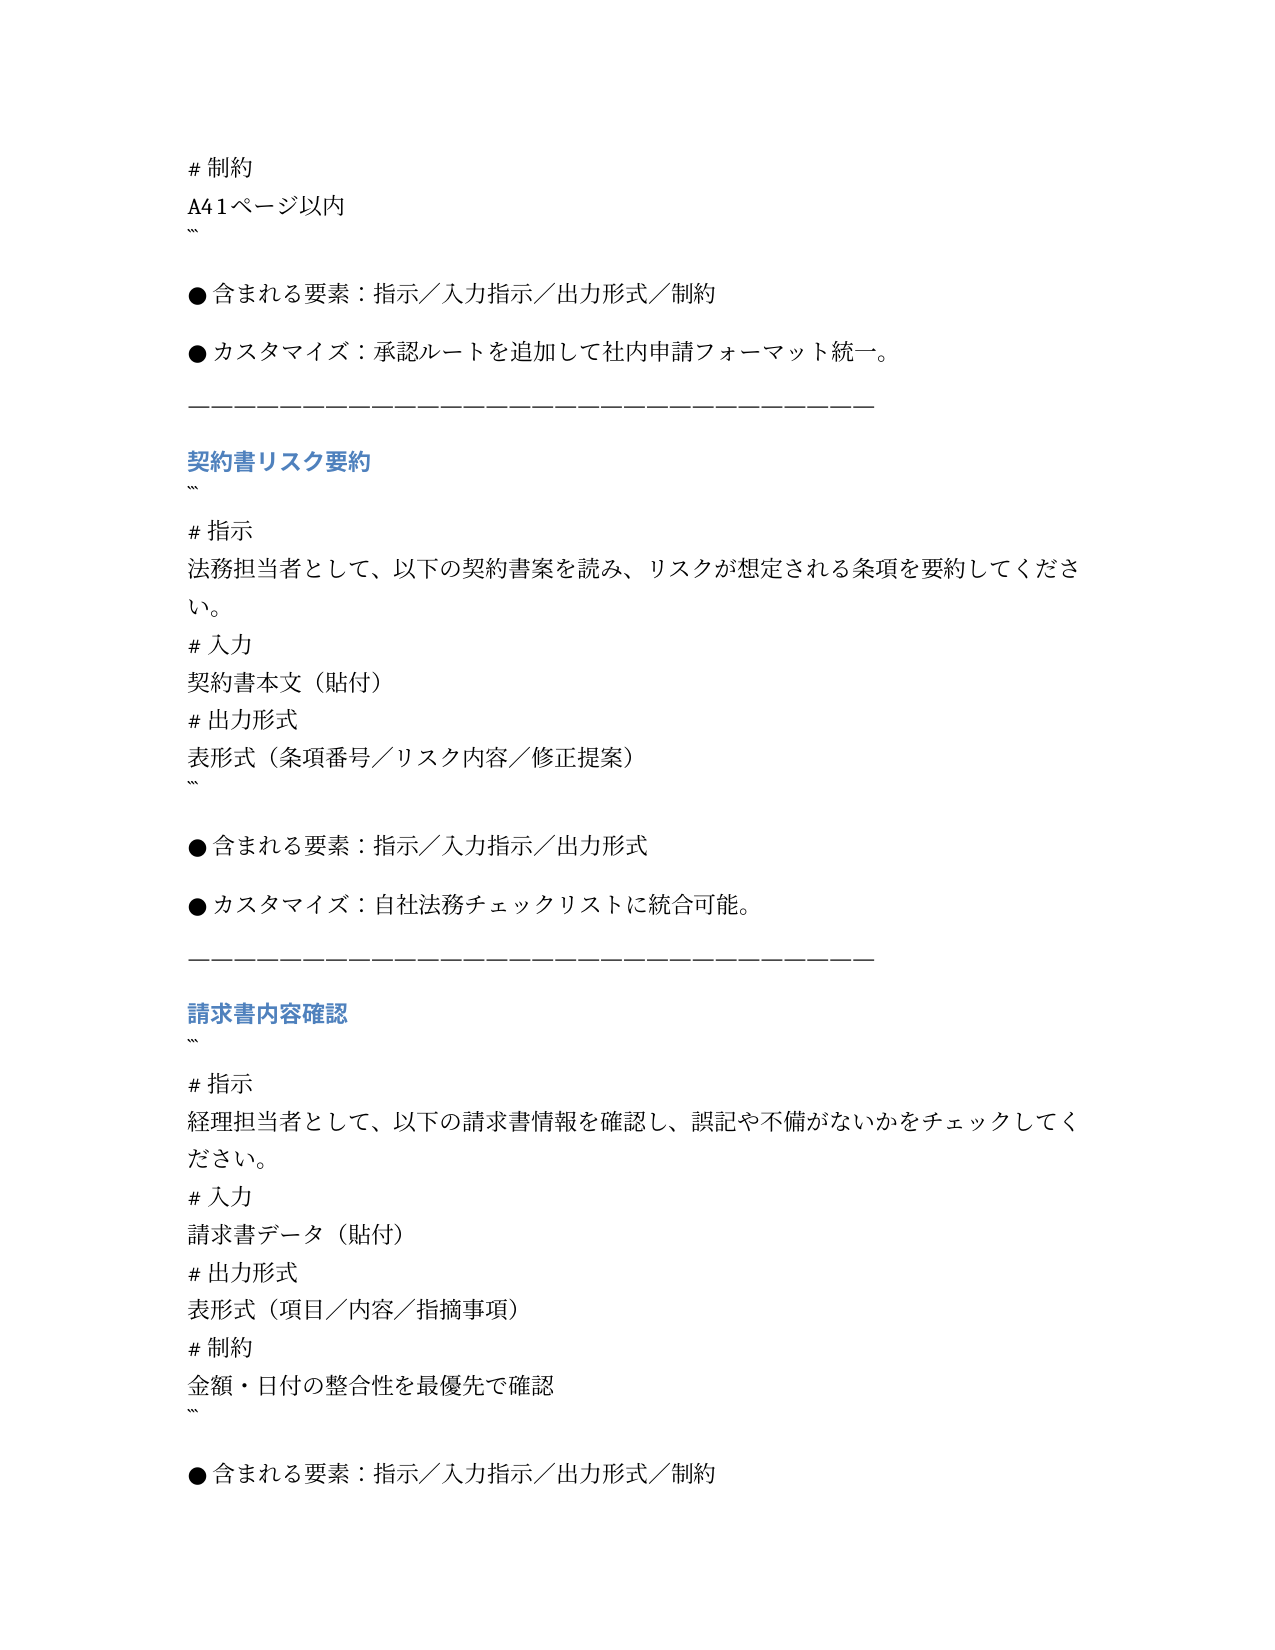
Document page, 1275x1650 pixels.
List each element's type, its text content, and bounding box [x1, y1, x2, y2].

subtitle 請求書内容確認 [187, 996, 1087, 1029]
text ● 含まれる要素：指示／入力指示／出力形式／制約 [187, 276, 1087, 308]
subtitle 契約書リスク要約 [187, 444, 1087, 477]
text —————————————————————————————— [187, 945, 1087, 972]
text —————————————————————————————— [187, 393, 1087, 419]
text ● 含まれる要素：指示／入力指示／出力形式 [187, 828, 1087, 861]
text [187, 150, 1087, 251]
text ● 含まれる要素：指示／入力指示／出力形式／制約 [187, 1456, 1087, 1489]
text ● カスタマイズ：自社法務チェックリストに統合可能。 [187, 887, 1087, 919]
text ● カスタマイズ：承認ルートを追加して社内申請フォーマット統一。 [187, 334, 1087, 367]
text ``` # 指示 法務担当者として、以下の契約書案を読み、リスクが想定される条項を要約してください。 # 入力 契約書本文（貼付） # 出力形式 表形式（条項番号／リスク内容／修正提案） ``` [187, 482, 1087, 803]
text ``` # 指示 経理担当者として、以下の請求書情報を確認し、誤記や不備がないかをチェックしてください。 # 入力 請求書データ（貼付） # 出力形式 表形式（項目／内容／指摘事項） # 制約 金額・日付の整合性を最優先で確認 ``` [187, 1034, 1087, 1431]
